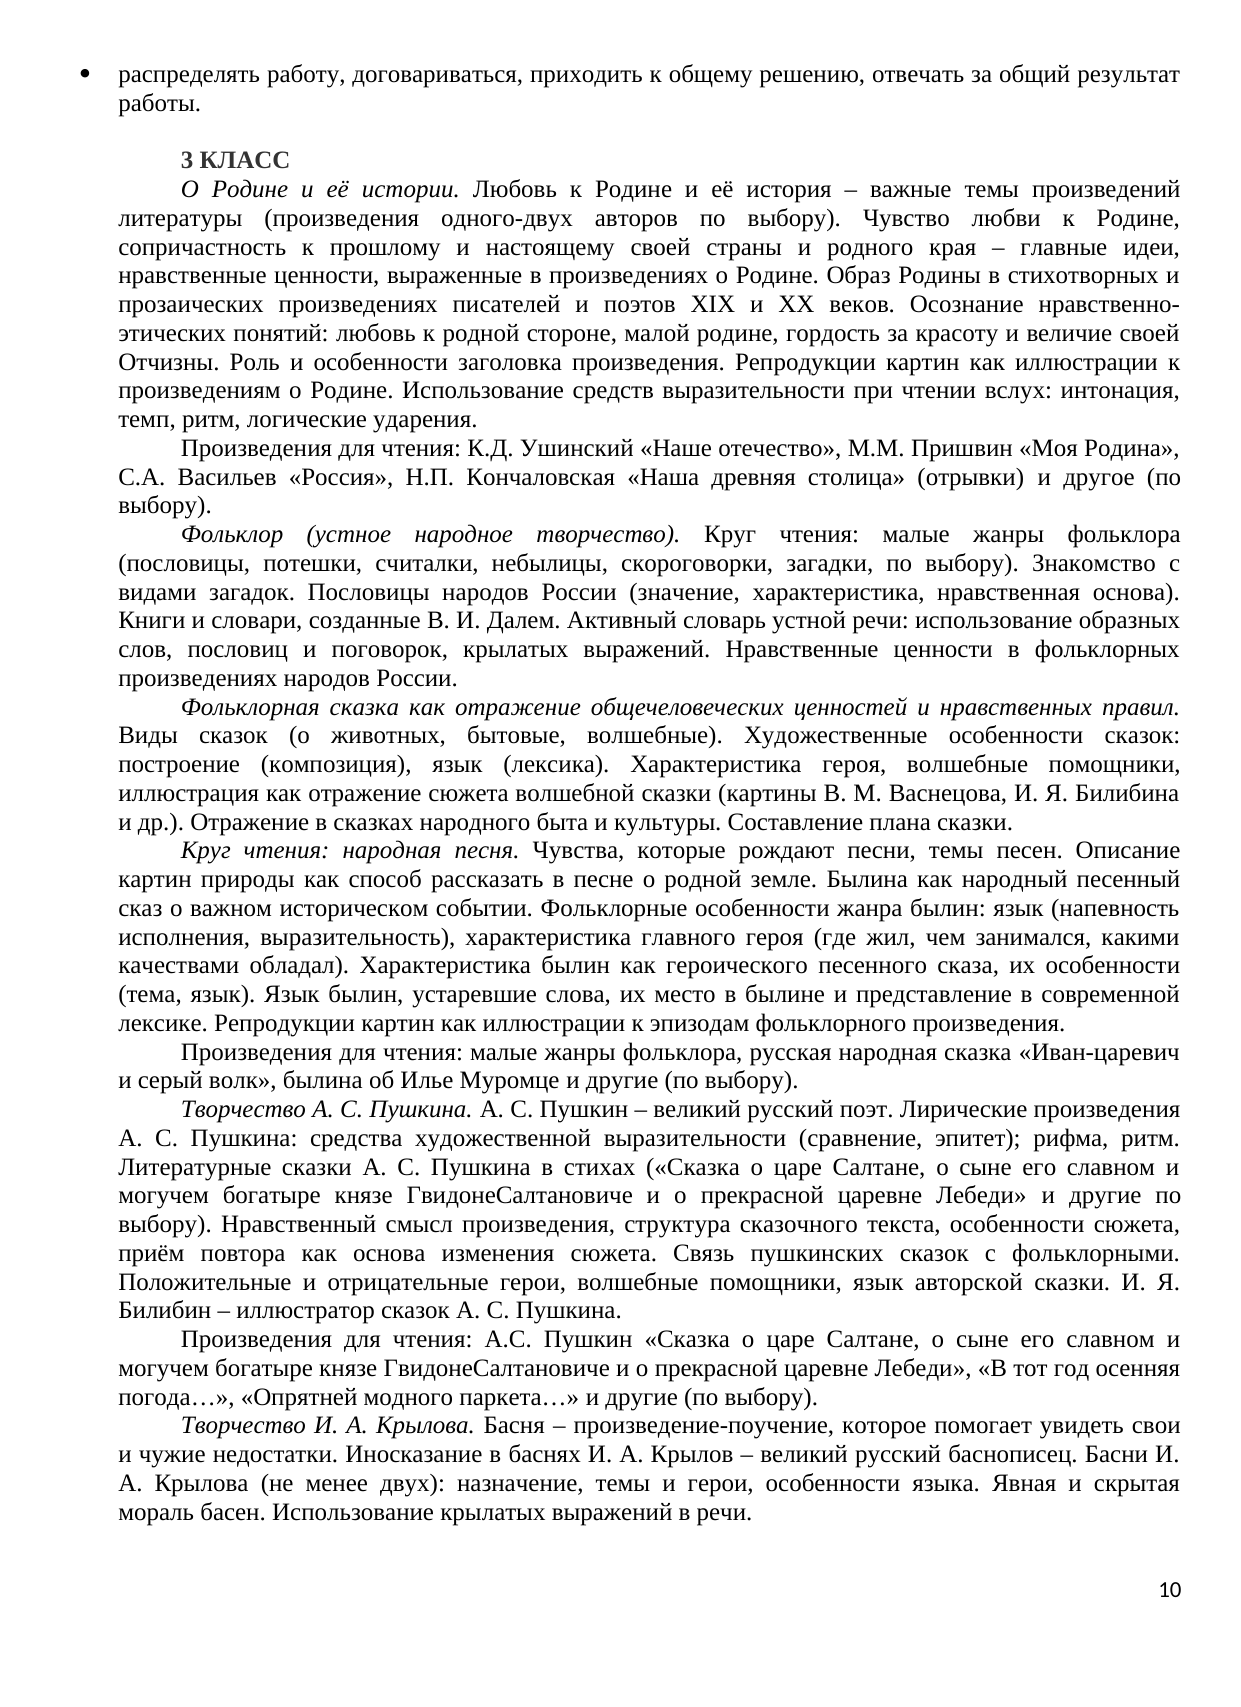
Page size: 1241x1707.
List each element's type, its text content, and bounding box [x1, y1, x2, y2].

text Круг чтения: народная песня. Чувства, которые рождают песни, темы песен. Описание картин природы как способ рассказать в песне о родной земле. Былина как народный песенный сказ о важном историческом событии. Фольклорные особенности жанра былин: язык (напевность исполнения, выразительность), характеристика главного героя (где жил, чем занимался, какими качествами обладал). Характеристика былин как героического песенного сказа, их особенности (тема, язык). Язык былин, устаревшие слова, их место в былине и представление в современной лексике. Репродукции картин как иллюстрации к эпизодам фольклорного произведения. [118, 835, 1181, 1037]
text Произведения для чтения: малые жанры фольклора, русская народная сказка «Иван-царевич и серый волк», былина об Илье Муромце ‌и другие (по выбору)‌. [118, 1037, 1181, 1094]
text Фольклорная сказка как отражение общечеловеческих ценностей и нравственных правил. Виды сказок (о животных, бытовые, волшебные). Художественные особенности сказок: построение (композиция), язык (лексика). Характеристика героя, волшебные помощники, иллюстрация как отражение сюжета волшебной сказки (картины В. М. Васнецова, И. Я. Билибина ‌и др.)‌. Отражение в сказках народного быта и культуры. Составление плана сказки. [118, 692, 1181, 835]
list распределять работу, договариваться, приходить к общему решению, отвечать за общий результат работы. [81, 59, 1181, 117]
text Творчество А. С. Пушкина. А. С. Пушкин – великий русский поэт. Лирические произведения А. С. Пушкина: средства художественной выразительности (сравнение, эпитет); рифма, ритм. Литературные сказки А. С. Пушкина в стихах («Сказка о царе Салтане, о сыне его славном и могучем богатыре князе ГвидонеСалтановиче и о прекрасной царевне Лебеди» ‌и другие по выбору)‌. Нравственный смысл произведения, структура сказочного текста, особенности сюжета, приём повтора как основа изменения сюжета. Связь пушкинских сказок с фольклорными. Положительные и отрицательные герои, волшебные помощники, язык авторской сказки. И. Я. Билибин – иллюстратор сказок А. С. Пушкина. [118, 1094, 1181, 1324]
text Произведения для чтения: К.Д. Ушинский «Наше отечество», М.М. Пришвин «Моя Родина», С.А. Васильев «Россия», Н.П. Кончаловская «Наша древняя столица» (отрывки) ‌и другое (по выбору)‌. [118, 433, 1181, 519]
text Творчество И. А. Крылова. Басня – произведение-поучение, которое помогает увидеть свои и чужие недостатки. Иносказание в баснях И. А. Крылов – великий русский баснописец. Басни И. А. Крылова ‌(не менее двух)‌: назначение, темы и герои, особенности языка. Явная и скрытая мораль басен. Использование крылатых выражений в речи. [118, 1410, 1181, 1525]
text Фольклор (устное народное творчество). Круг чтения: малые жанры фольклора (пословицы, потешки, считалки, небылицы, скороговорки, загадки, по выбору). Знакомство с видами загадок. Пословицы народов России (значение, характеристика, нравственная основа). Книги и словари, созданные В. И. Далем. Активный словарь устной речи: использование образных слов, пословиц и поговорок, крылатых выражений. Нравственные ценности в фольклорных произведениях народов России. [118, 519, 1181, 692]
text О Родине и её истории. Любовь к Родине и её история – важные темы произведений литературы (произведения одного-двух авторов по выбору). Чувство любви к Родине, сопричастность к прошлому и настоящему своей страны и родного края – главные идеи, нравственные ценности, выраженные в произведениях о Родине. Образ Родины в стихотворных и прозаических произведениях писателей и поэтов ХIХ и ХХ веков. Осознание нравственно-этических понятий: любовь к родной стороне, малой родине, гордость за красоту и величие своей Отчизны. Роль и особенности заголовка произведения. Репродукции картин как иллюстрации к произведениям о Родине. Использование средств выразительности при чтении вслух: интонация, темп, ритм, логические ударения. [118, 174, 1181, 433]
text Произведения для чтения: А.С. Пушкин «Сказка о царе Салтане, о сыне его славном и могучем богатыре князе ГвидонеСалтановиче и о прекрасной царевне Лебеди», «В тот год осенняя погода…», «Опрятней модного паркета…» ‌и другие (по выбору)‌. [118, 1324, 1181, 1410]
text 3 КЛАСС [118, 145, 1181, 174]
